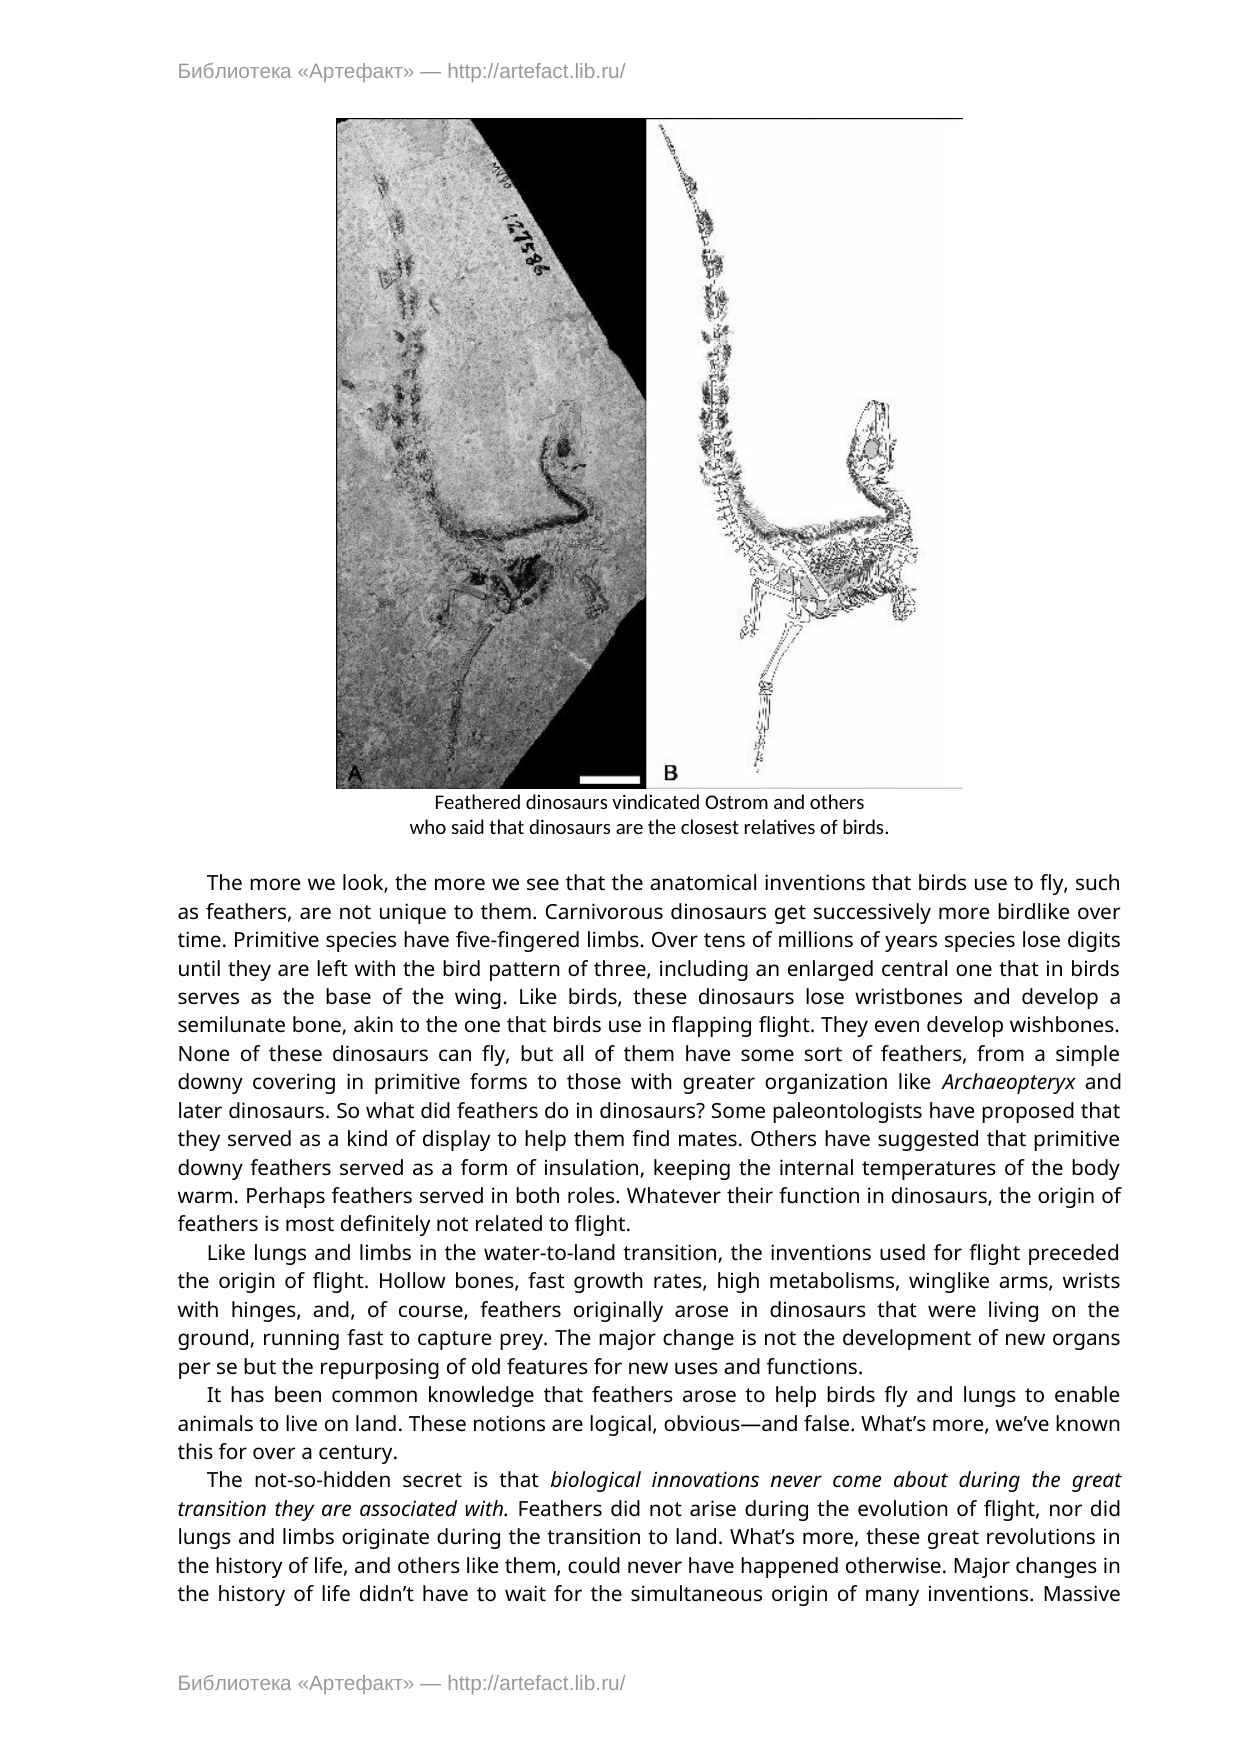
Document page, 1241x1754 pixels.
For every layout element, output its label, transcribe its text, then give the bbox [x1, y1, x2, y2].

picture [336, 118, 963, 789]
text It has been common knowledge that feathers arose to help birds fly and lungs to enable animals to live on land. These notions are logical, obvious—and false. What’s more, we’ve known this for over a century. [177, 1380, 1122, 1466]
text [177, 1466, 1122, 1608]
text Like lungs and limbs in the water-to-land transition, the inventions used for flight preceded the origin of flight. Hollow bones, fast growth rates, high metabolisms, winglike arms, wrists with hinges, and, of course, feathers originally arose in dinosaurs that were living on the ground, running fast to capture prey. The major change is not the development of new organs per se but the repurposing of old features for new uses and functions. [177, 1238, 1122, 1380]
text The more we look, the more we see that the anatomical inventions that birds use to fly, such as feathers, are not unique to them. Carnivorous dinosaurs get successively more birdlike over time. Primitive species have five-fingered limbs. Over tens of millions of years species lose digits until they are left with the bird pattern of three, including an enlarged central one that in birds serves as the base of the wing. Like birds, these dinosaurs lose wristbones and develop a semilunate bone, akin to the one that birds use in flapping flight. They even develop wishbones. None of these dinosaurs can fly, but all of them have some sort of feathers, from a simple downy covering in primitive forms to those with greater organization like Archaeopteryx and later dinosaurs. So what did feathers do in dinosaurs? Some paleontologists have proposed that they served as a kind of display to help them find mates. Others have suggested that primitive downy feathers served as a form of insulation, keeping the internal temperatures of the body warm. Perhaps feathers served in both roles. Whatever their function in dinosaurs, the origin of feathers is most definitely not related to flight. [177, 868, 1122, 1238]
text Feathered dinosaurs vindicated Ostrom and others who said that dinosaurs are the closest relatives of birds. [177, 789, 1122, 840]
